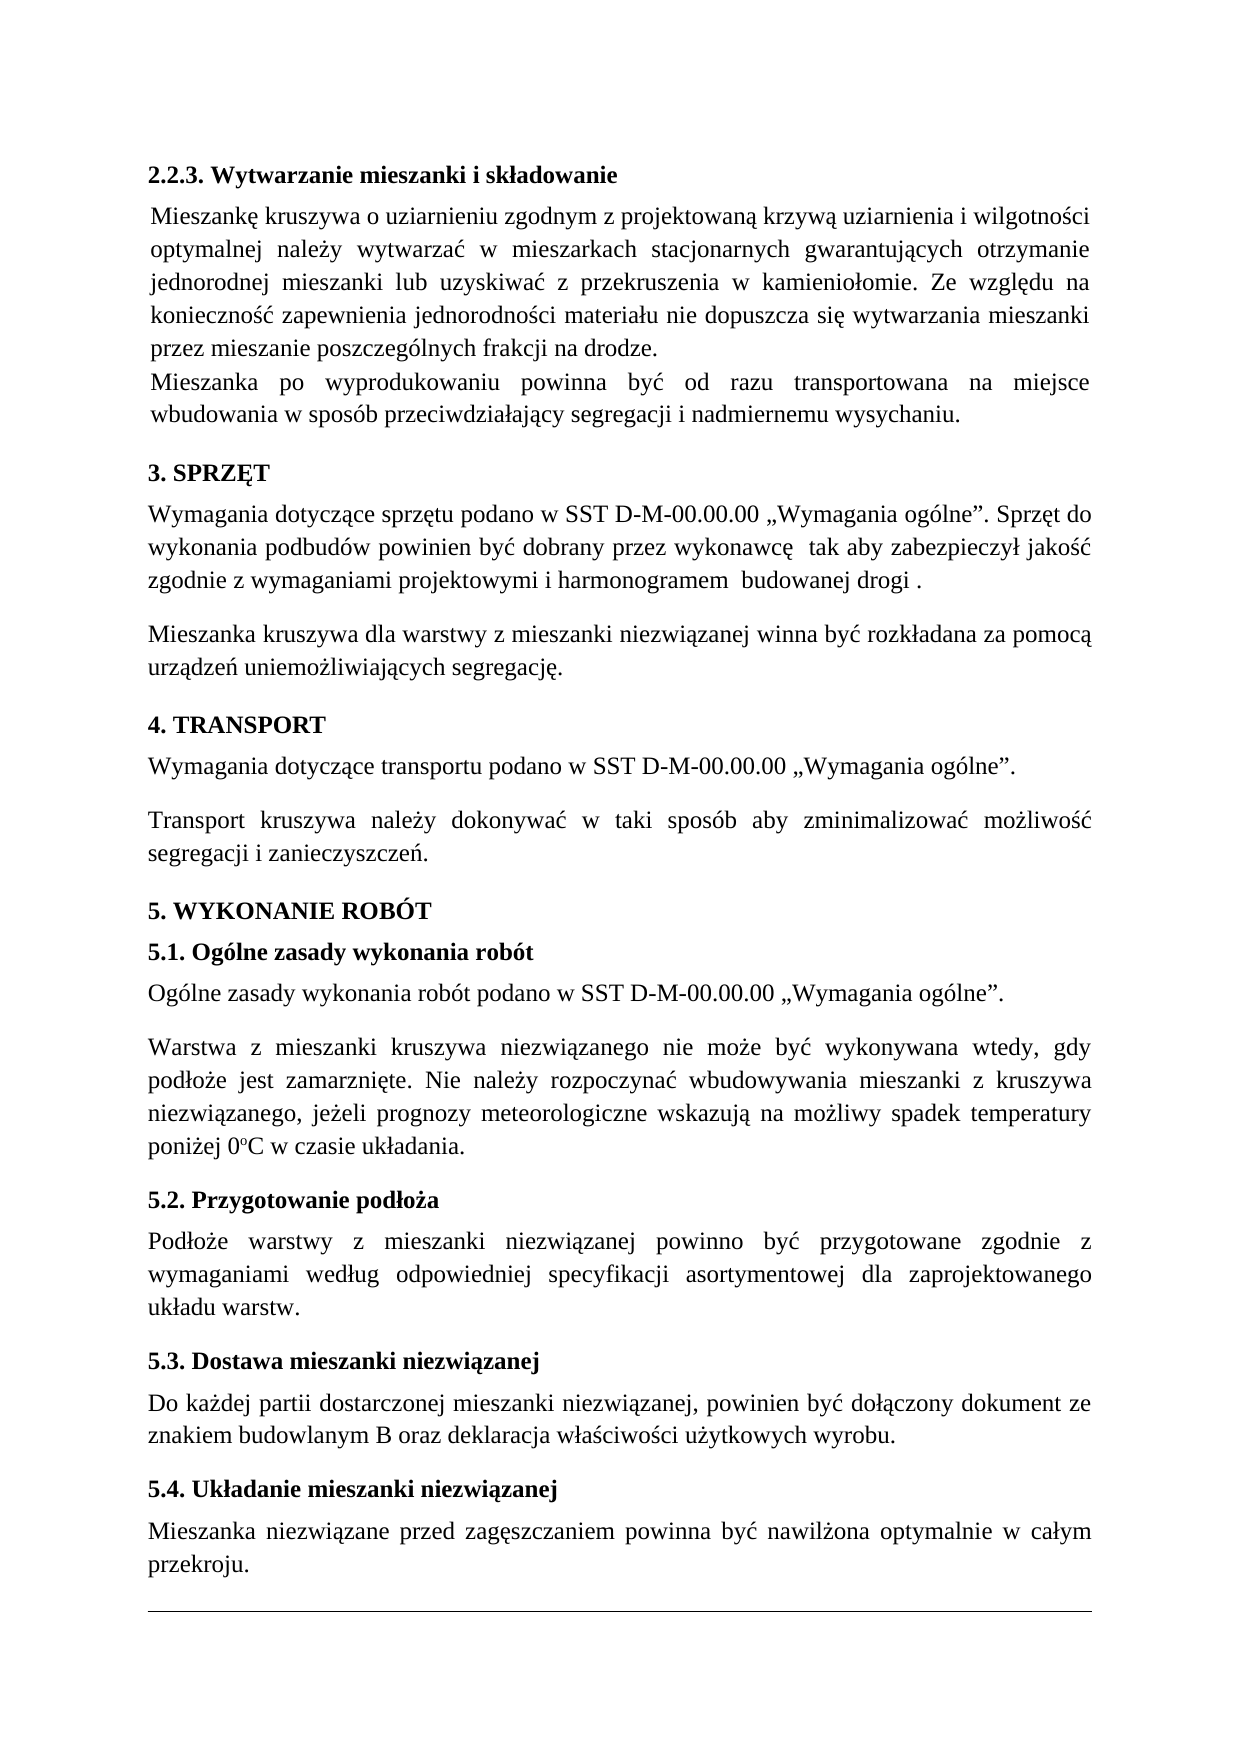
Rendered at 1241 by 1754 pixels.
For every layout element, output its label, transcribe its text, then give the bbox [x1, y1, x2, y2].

subtitle SPRZĘT [148, 458, 1092, 486]
subtitle Wytwarzanie mieszanki i składowanie [148, 160, 1092, 189]
list Warstwa z mieszanki kruszywa niezwiązanego nie może być wykonywana wtedy, gdy podłoże jest zamarznięte. Nie należy rozpoczynać wbudowywania mieszanki z kruszywa niezwiązanego, jeżeli prognozy meteorologiczne wskazują na możliwy spadek temperatury poniżej 0oC w czasie układania. [148, 1032, 1092, 1160]
text Do każdej partii dostarczonej mieszanki niezwiązanej, powinien być dołączony dokument ze znakiem budowlanym B oraz deklaracja właściwości użytkowych wyrobu. [148, 1388, 1092, 1449]
subtitle Układanie mieszanki niezwiązanej [148, 1474, 1092, 1503]
subtitle Przygotowanie podłoża [148, 1185, 1092, 1214]
text Transport kruszywa należy dokonywać w taki sposób aby zminimalizować możliwość segregacji i zanieczyszczeń. [148, 805, 1092, 867]
text Mieszankę kruszywa o uziarnieniu zgodnym z projektowaną krzywą uziarnienia i wilgotności optymalnej należy wytwarzać w mieszarkach stacjonarnych gwarantujących otrzymanie jednorodnej mieszanki lub uzyskiwać z przekruszenia w kamieniołomie. Ze względu na konieczność zapewnienia jednorodności materiału nie dopuszcza się wytwarzania mieszanki przez mieszanie poszczególnych frakcji na drodze. [150, 201, 1090, 362]
subtitle TRANSPORT [148, 710, 1092, 738]
list Ogólne zasady wykonania robót podano w SST D-M-00.00.00 „Wymagania ogólne”. [148, 978, 1092, 1007]
text Mieszanka kruszywa dla warstwy z mieszanki niezwiązanej winna być rozkładana za pomocą urządzeń uniemożliwiających segregację. [148, 619, 1092, 681]
text Mieszanka po wyprodukowaniu powinna być od razu transportowana na miejsce wbudowania w sposób przeciwdziałający segregacji i nadmiernemu wysychaniu. [150, 367, 1090, 428]
subtitle Ogólne zasady wykonania robót [148, 937, 1092, 966]
text Mieszanka niezwiązane przed zagęszczaniem powinna być nawilżona optymalnie w całym przekroju. [148, 1516, 1092, 1577]
list Wymagania dotyczące transportu podano w SST D-M-00.00.00 „Wymagania ogólne”. [148, 751, 1092, 780]
subtitle Dostawa mieszanki niezwiązanej [148, 1346, 1092, 1375]
text Wymagania dotyczące sprzętu podano w SST D-M-00.00.00 „Wymagania ogólne”. Sprzęt do wykonania podbudów powinien być dobrany przez wykonawcę tak aby zabezpieczył jakość zgodnie z wymaganiami projektowymi i harmonogramem budowanej drogi . [148, 499, 1092, 594]
subtitle WYKONANIE ROBÓT [148, 896, 1092, 925]
text Podłoże warstwy z mieszanki niezwiązanej powinno być przygotowane zgodnie z wymaganiami według odpowiedniej specyfikacji asortymentowej dla zaprojektowanego układu warstw. [148, 1226, 1092, 1321]
